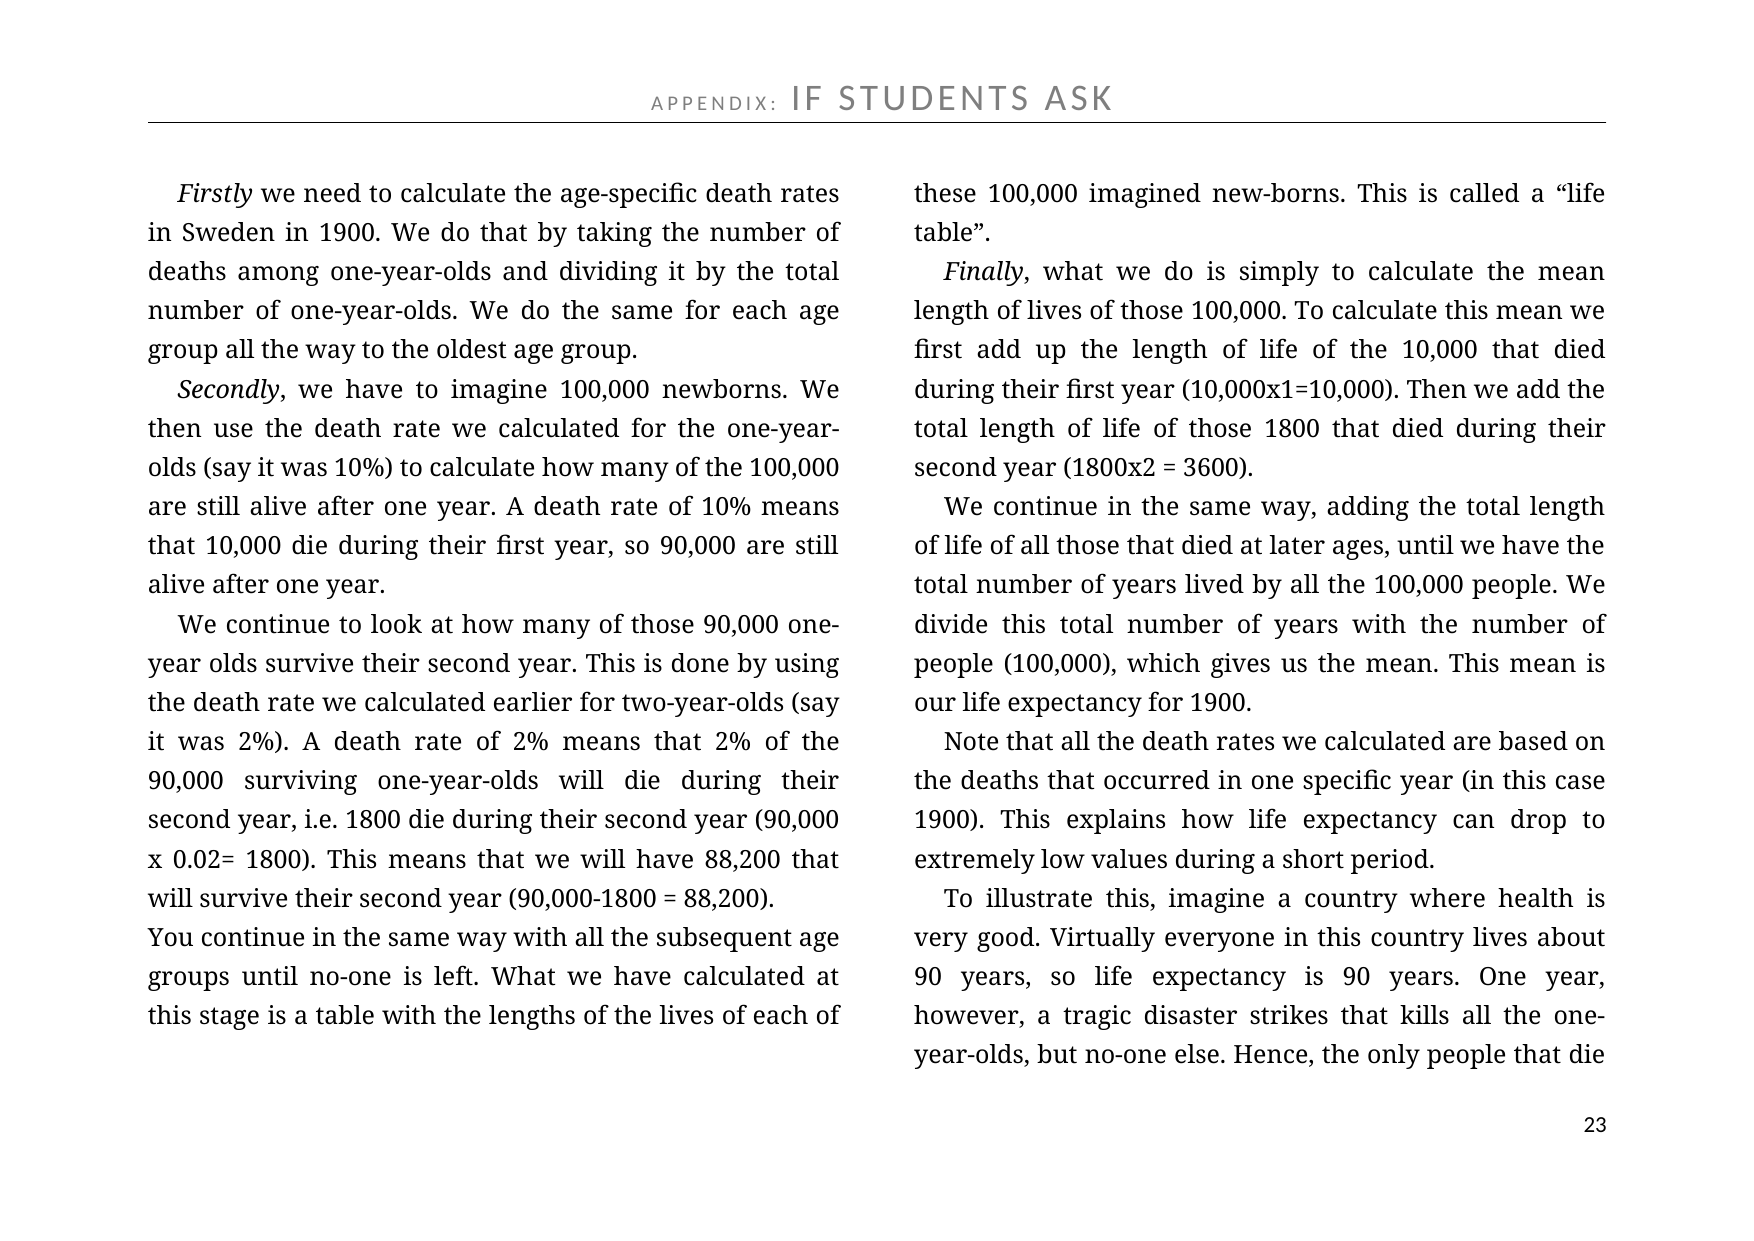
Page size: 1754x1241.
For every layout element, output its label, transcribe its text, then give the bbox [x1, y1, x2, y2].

text You continue in the same way with all the subsequent age groups until no-one is left. What we have calculated at this stage is a table with the lengths of the lives of each of these 100,000 imagined new-borns. This is called a “life table”. [148, 919, 840, 1032]
text We continue to look at how many of those 90,000 one-year olds survive their second year. This is done by using the death rate we calculated earlier for two-year-olds (say it was 2%). A death rate of 2% means that 2% of the 90,000 surviving one-year-olds will die during their second year, i.e. 1800 die during their second year (90,000 x 0.02= 1800). This means that we will have 88,200 that will survive their second year (90,000-1800 = 88,200). [148, 606, 840, 914]
text Secondly, we have to imagine 100,000 newborns. We then use the death rate we calculated for the one-year-olds (say it was 10%) to calculate how many of the 100,000 are still alive after one year. A death rate of 10% means that 10,000 die during their first year, so 90,000 are still alive after one year. [148, 371, 840, 601]
text Finally, what we do is simply to calculate the mean length of lives of those 100,000. To calculate this mean we first add up the length of life of the 10,000 that died during their first year (10,000x1=10,000). Then we add the total length of life of those 1800 that died during their second year (1800x2 = 3600). [914, 254, 1606, 484]
text We continue in the same way, adding the total length of life of all those that died at later ages, until we have the total number of years lived by all the 100,000 people. We divide this total number of years with the number of people (100,000), which gives us the mean. This mean is our life expectancy for 1900. [914, 489, 1606, 719]
text You continue in the same way with all the subsequent age groups until no-one is left. What we have calculated at this stage is a table with the lengths of the lives of each of these 100,000 imagined new-borns. This is called a “life table”. [914, 175, 1606, 249]
text Firstly we need to calculate the age-specific death rates in Sweden in 1900. We do that by taking the number of deaths among one-year-olds and dividing it by the total number of one-year-olds. We do the same for each age group all the way to the oldest age group. [148, 175, 840, 366]
text Note that all the death rates we calculated are based on the deaths that occurred in one specific year (in this case 1900). This explains how life expectancy can drop to extremely low values during a short period. [914, 724, 1606, 875]
